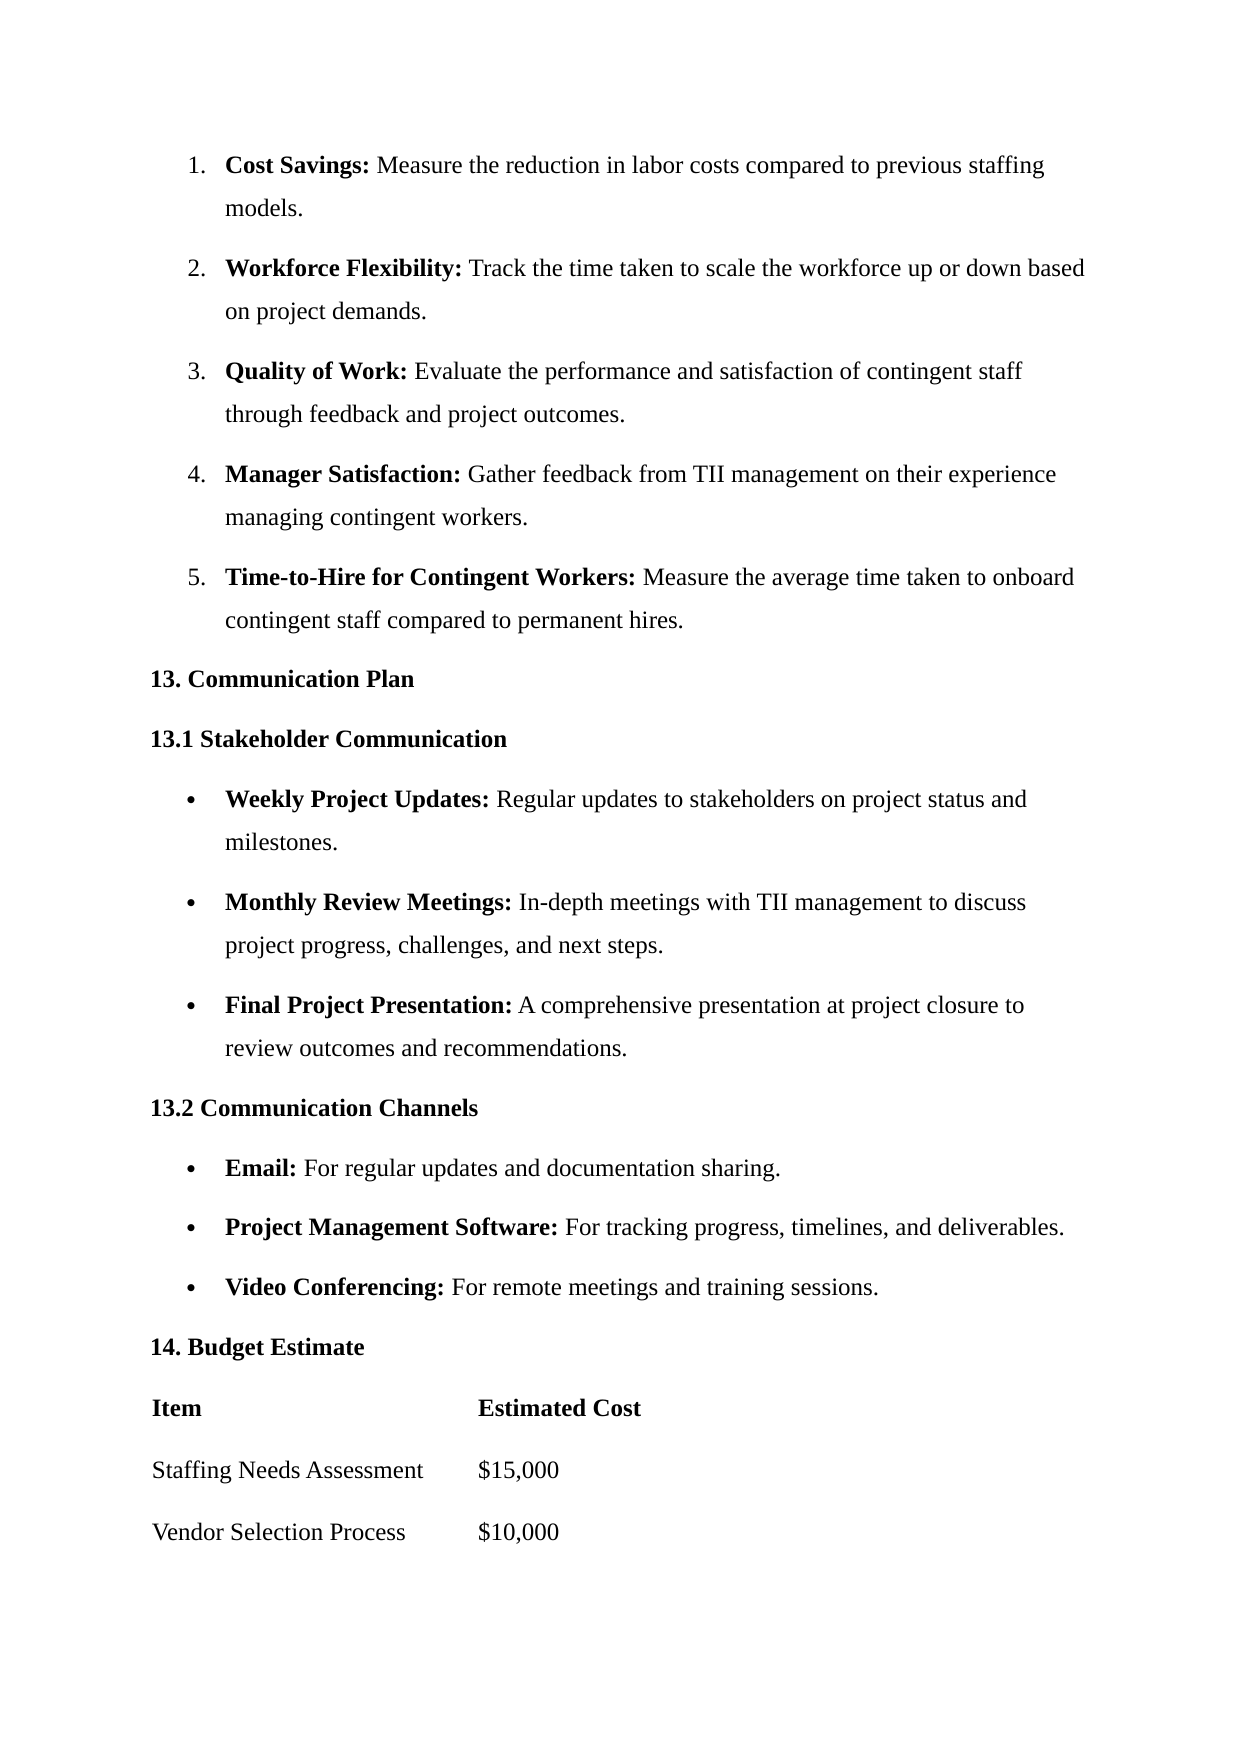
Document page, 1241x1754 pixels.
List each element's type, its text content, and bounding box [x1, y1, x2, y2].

table_cell Staffing Needs Assessment [150, 1454, 476, 1515]
table_cell Vendor Selection Process [150, 1515, 476, 1577]
list Manager Satisfaction: Gather feedback from TII management on their experience managing contingent workers. [187, 459, 1090, 531]
text 13. Communication Plan [150, 664, 1090, 693]
list Project Management Software: For tracking progress, timelines, and deliverables. [187, 1212, 1090, 1241]
table_cell $10,000 [476, 1515, 647, 1577]
text 14. Budget Estimate [150, 1332, 1090, 1361]
table_cell $15,000 [476, 1454, 647, 1515]
list Video Conferencing: For remote meetings and training sessions. [187, 1272, 1090, 1301]
text 13.2 Communication Channels [150, 1093, 1090, 1122]
list Final Project Presentation: A comprehensive presentation at project closure to review outcomes and recommendations. [187, 990, 1090, 1062]
list Cost Savings: Measure the reduction in labor costs compared to previous staffing models. [187, 150, 1090, 222]
list Time-to-Hire for Contingent Workers: Measure the average time taken to onboard contingent staff compared to permanent hires. [187, 562, 1090, 633]
list Monthly Review Meetings: In-depth meetings with TII management to discuss project progress, challenges, and next steps. [187, 887, 1090, 959]
text 13.1 Stakeholder Communication [150, 724, 1090, 753]
table_header Estimated Cost [476, 1392, 647, 1453]
list Workforce Flexibility: Track the time taken to scale the workforce up or down based on project demands. [187, 253, 1090, 325]
list Quality of Work: Evaluate the performance and satisfaction of contingent staff through feedback and project outcomes. [187, 356, 1090, 428]
list Weekly Project Updates: Regular updates to stakeholders on project status and milestones. [187, 784, 1090, 856]
list Email: For regular updates and documentation sharing. [187, 1153, 1090, 1181]
table_header Item [150, 1392, 476, 1453]
